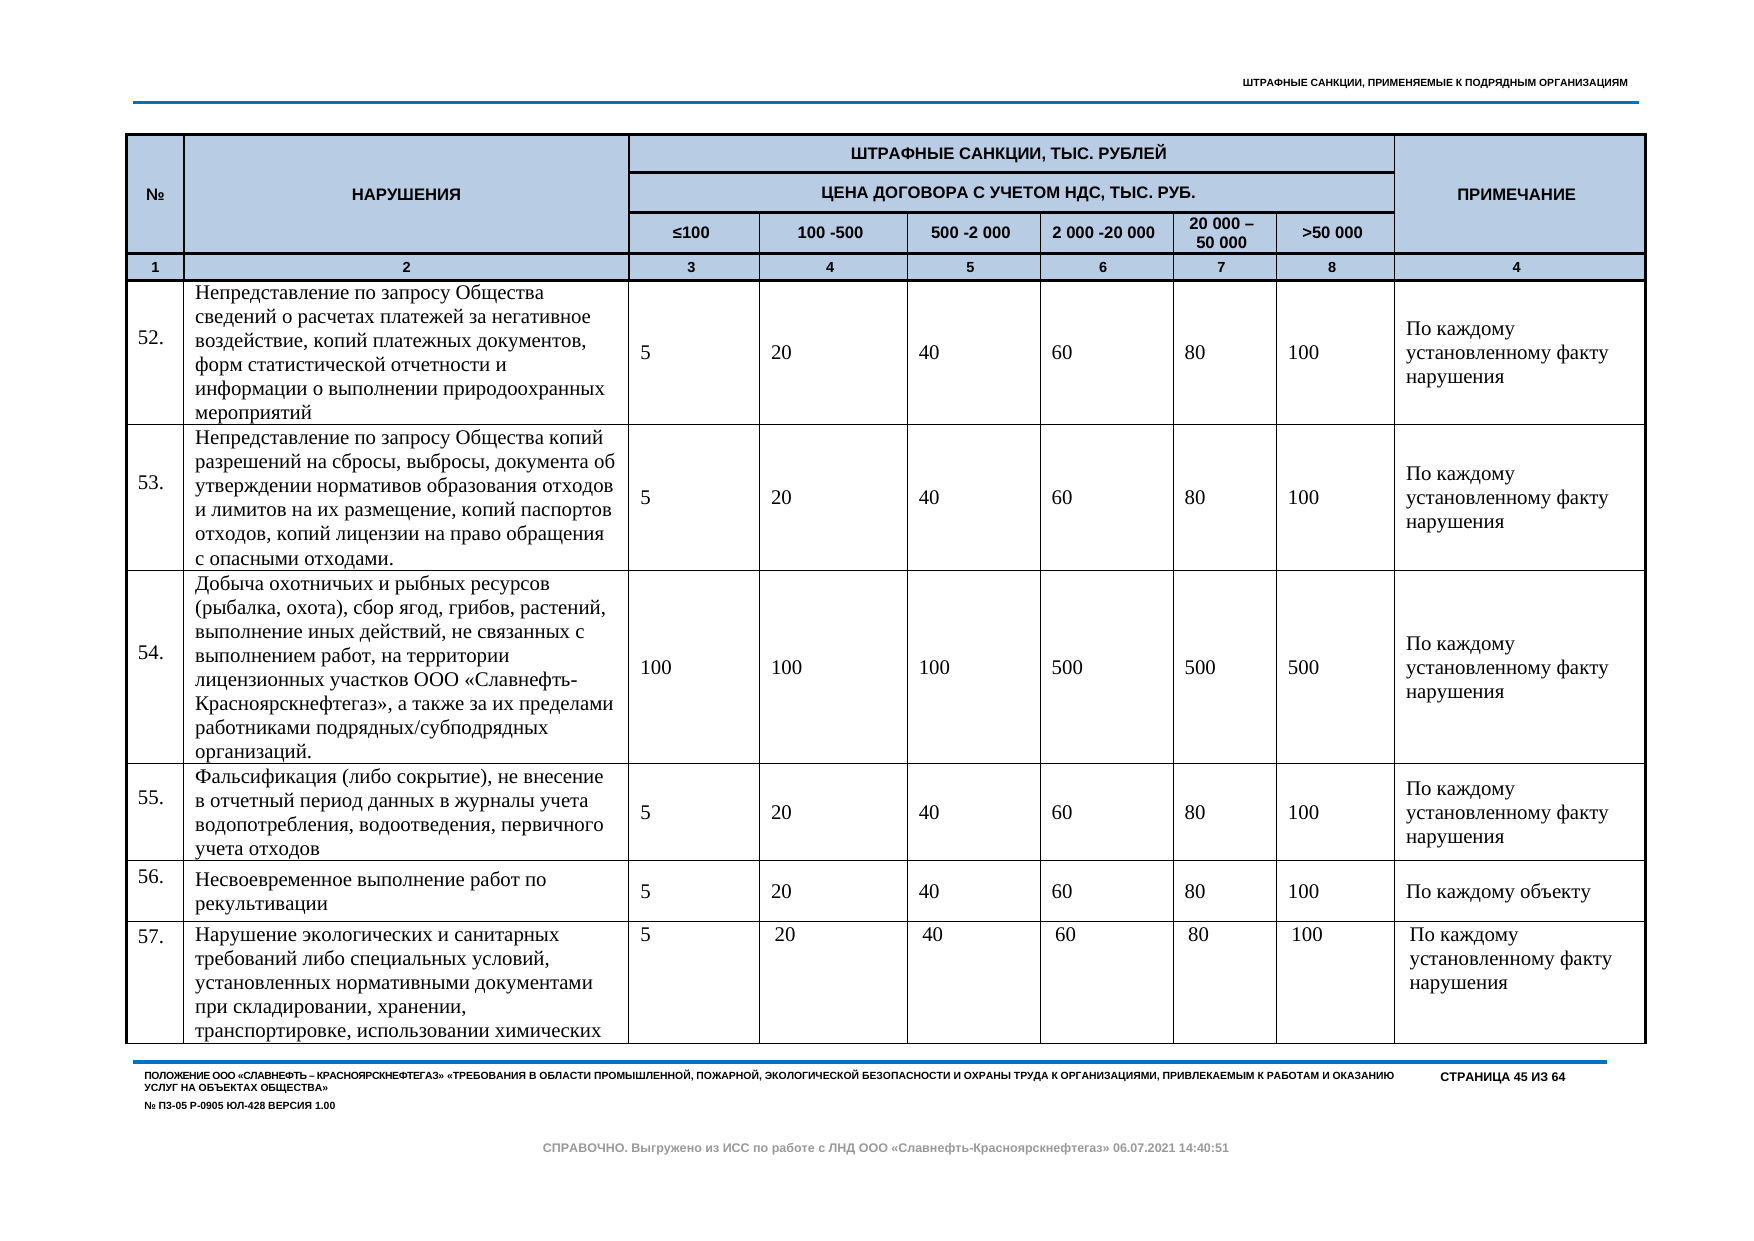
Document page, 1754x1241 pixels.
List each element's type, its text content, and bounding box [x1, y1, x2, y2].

table_cell 2 [185, 255, 628, 279]
table_cell [128, 425, 183, 569]
table_cell 40 [908, 282, 1040, 424]
table_cell [128, 282, 183, 424]
table_cell 5 [629, 425, 759, 569]
table_cell 40 [908, 425, 1040, 569]
table_cell 80 [1174, 425, 1276, 569]
table_cell 60 [1041, 282, 1173, 424]
table_cell 6 [1041, 255, 1173, 279]
table_cell По каждому объекту [1395, 861, 1644, 921]
table_cell 500 [1277, 571, 1394, 763]
table_cell 2 000 -20 000 [1041, 214, 1173, 252]
table_cell Непредставление по запросу Общества сведений о расчетах платежей за негативное воздействие, копий платежных документов, форм статистической отчетности и информации о выполнении природоохранных мероприятий [184, 282, 628, 424]
table_cell 60 [1041, 764, 1173, 860]
table_cell 20 000 – 50 000 [1174, 214, 1276, 252]
table_cell [128, 922, 183, 1042]
table_cell ≤100 [630, 214, 759, 252]
table_cell 5 [629, 764, 759, 860]
table_cell 100 [1277, 861, 1394, 921]
table_cell 40 [908, 861, 1040, 921]
table_cell Несвоевременное выполнение работ по рекультивации [184, 861, 628, 921]
table_cell 80 [1174, 861, 1276, 921]
table_cell 100 [1277, 425, 1394, 569]
table_cell По каждому установленному факту нарушения [1395, 764, 1644, 860]
table_cell 40 [908, 764, 1040, 860]
table_cell Непредставление по запросу Общества копий разрешений на сбросы, выбросы, документа об утверждении нормативов образования отходов и лимитов на их размещение, копий паспортов отходов, копий лицензии на право обращения с опасными отходами. [184, 425, 628, 569]
table_cell 5 [629, 861, 759, 921]
table_cell 500 -2 000 [908, 214, 1040, 252]
table_cell [128, 764, 183, 860]
table_cell 60 [1041, 922, 1173, 1042]
table_cell По каждому установленному факту нарушения [1395, 571, 1644, 763]
table_cell 4 [1395, 255, 1644, 279]
table_cell Фальсификация (либо сокрытие), не внесение в отчетный период данных в журналы учета водопотребления, водоотведения, первичного учета отходов [184, 764, 628, 860]
table_header Нарушения [185, 136, 628, 252]
table_header Штрафные санкции, тыс. рублей [630, 136, 1394, 171]
table_cell 100 [908, 571, 1040, 763]
table_cell >50 000 [1277, 214, 1394, 252]
table_cell 4 [760, 255, 907, 279]
table_cell 100 [1277, 282, 1394, 424]
table_cell По каждому установленному факту нарушения [1395, 282, 1644, 424]
table_cell 500 [1041, 571, 1173, 763]
table_cell 20 [760, 282, 907, 424]
table_cell 20 [760, 425, 907, 569]
table_cell Цена договора с учетом НДС, тыс. руб. [630, 174, 1394, 211]
table_cell По каждому установленному факту нарушения [1395, 425, 1644, 569]
table_cell [128, 861, 183, 921]
table_cell 100 [760, 571, 907, 763]
table_cell 100 [629, 571, 759, 763]
table_cell 100 [1277, 922, 1394, 1042]
table_cell 5 [629, 282, 759, 424]
table_cell 60 [1041, 425, 1173, 569]
table_cell 40 [908, 922, 1040, 1042]
table_cell 5 [629, 922, 759, 1042]
table_cell 500 [1174, 571, 1276, 763]
table_cell 80 [1174, 282, 1276, 424]
table_cell 1 [128, 255, 183, 279]
table_header № [128, 136, 183, 252]
table_cell 80 [1174, 922, 1276, 1042]
table_cell 20 [760, 764, 907, 860]
table_cell Добыча охотничьих и рыбных ресурсов (рыбалка, охота), сбор ягод, грибов, растений, выполнение иных действий, не связанных с выполнением работ, на территории лицензионных участков ООО «Славнефть-Красноярскнефтегаз», а также за их пределами работниками подрядных/субподрядных организаций. [184, 571, 628, 763]
table_cell 80 [1174, 764, 1276, 860]
table_cell 5 [908, 255, 1040, 279]
table_cell По каждому установленному факту нарушения [1395, 922, 1644, 1042]
table_cell 8 [1277, 255, 1394, 279]
table_cell 60 [1041, 861, 1173, 921]
table_header Примечание [1395, 136, 1644, 252]
table_cell 20 [760, 922, 907, 1042]
table_cell 7 [1174, 255, 1276, 279]
table_cell 3 [630, 255, 759, 279]
table_cell 20 [760, 861, 907, 921]
table_cell [128, 571, 183, 763]
table_cell 100 -500 [760, 214, 907, 252]
table_cell 100 [1277, 764, 1394, 860]
